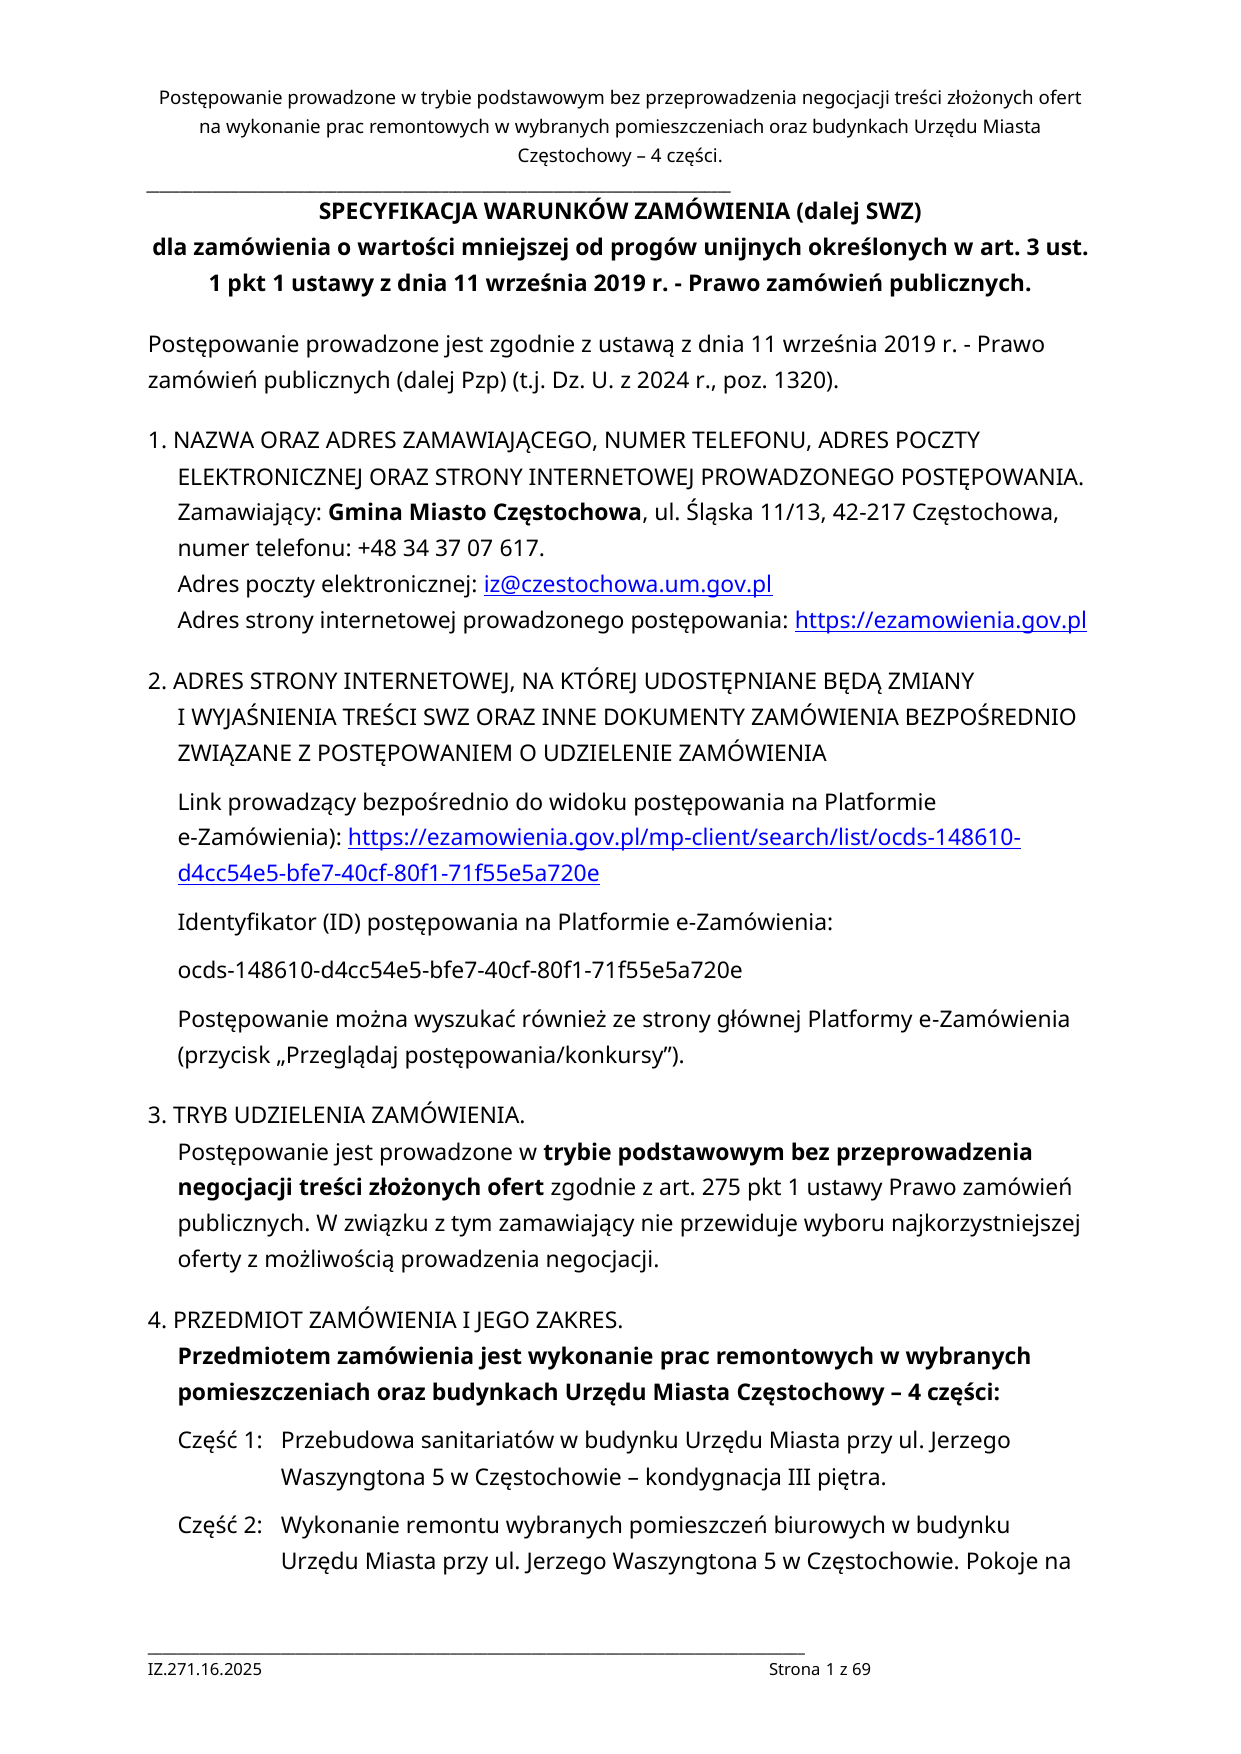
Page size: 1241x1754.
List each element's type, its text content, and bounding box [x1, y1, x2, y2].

text Identyfikator (ID) postępowania na Platformie e-Zamówienia: [177, 906, 1092, 937]
text Postępowanie jest prowadzone w trybie podstawowym bez przeprowadzenia negocjacji treści złożonych ofert zgodnie z art. 275 pkt 1 ustawy Prawo zamówień publicznych. W związku z tym zamawiający nie przewiduje wyboru najkorzystniejszej oferty z możliwością prowadzenia negocjacji. [177, 1135, 1092, 1274]
text Link prowadzący bezpośrednio do widoku postępowania na Platformie e-Zamówienia): https://ezamowienia.gov.pl/mp-client/search/list/ocds-148610-d4cc54e5-bfe7-40cf-80f1-71f55e5a720e [177, 785, 1092, 888]
text SPECYFIKACJA WARUNKÓW ZAMÓWIENIA (dalej SWZ) [148, 195, 1092, 226]
text ocds-148610-d4cc54e5-bfe7-40cf-80f1-71f55e5a720e [177, 954, 1092, 985]
text dla zamówienia o wartości mniejszej od progów unijnych określonych w art. 3 ust. 1 pkt 1 ustawy z dnia 11 września 2019 r. - Prawo zamówień publicznych. [148, 231, 1092, 298]
text Adres poczty elektronicznej: iz@czestochowa.um.gov.pl [177, 568, 1092, 599]
text 4. PRZEDMIOT ZAMÓWIENIA I JEGO ZAKRES. [148, 1304, 1092, 1335]
text Postępowanie prowadzone jest zgodnie z ustawą z dnia 11 września 2019 r. - Prawo zamówień publicznych (dalej Pzp) (t.j. Dz. U. z 2024 r., poz. 1320). [148, 328, 1092, 395]
text Postępowanie można wyszukać również ze strony głównej Platformy e-Zamówienia (przycisk „Przeglądaj postępowania/konkursy”). [177, 1003, 1092, 1070]
text 2. ADRES STRONY INTERNETOWEJ, NA KTÓREJ UDOSTĘPNIANE BĘDĄ ZMIANY I WYJAŚNIENIA TREŚCI SWZ ORAZ INNE DOKUMENTY ZAMÓWIENIA BEZPOŚREDNIO ZWIĄZANE Z POSTĘPOWANIEM O UDZIELENIE ZAMÓWIENIA [148, 665, 1092, 768]
text Część 1: Przebudowa sanitariatów w budynku Urzędu Miasta przy ul. Jerzego Waszyngtona 5 w Częstochowie – kondygnacja III piętra. [177, 1424, 1092, 1492]
text 3. TRYB UDZIELENIA ZAMÓWIENIA. [148, 1099, 1092, 1131]
text 1. NAZWA ORAZ ADRES ZAMAWIAJĄCEGO, NUMER TELEFONU, ADRES POCZTY ELEKTRONICZNEJ ORAZ STRONY INTERNETOWEJ PROWADZONEGO POSTĘPOWANIA. [148, 424, 1092, 492]
text Zamawiający: Gmina Miasto Częstochowa, ul. Śląska 11/13, 42-217 Częstochowa, numer telefonu: +48 34 37 07 617. [177, 496, 1092, 563]
text Przedmiotem zamówienia jest wykonanie prac remontowych w wybranych pomieszczeniach oraz budynkach Urzędu Miasta Częstochowy – 4 części: [177, 1340, 1092, 1407]
text Adres strony internetowej prowadzonego postępowania: https://ezamowienia.gov.pl [177, 604, 1092, 635]
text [177, 1509, 1092, 1576]
